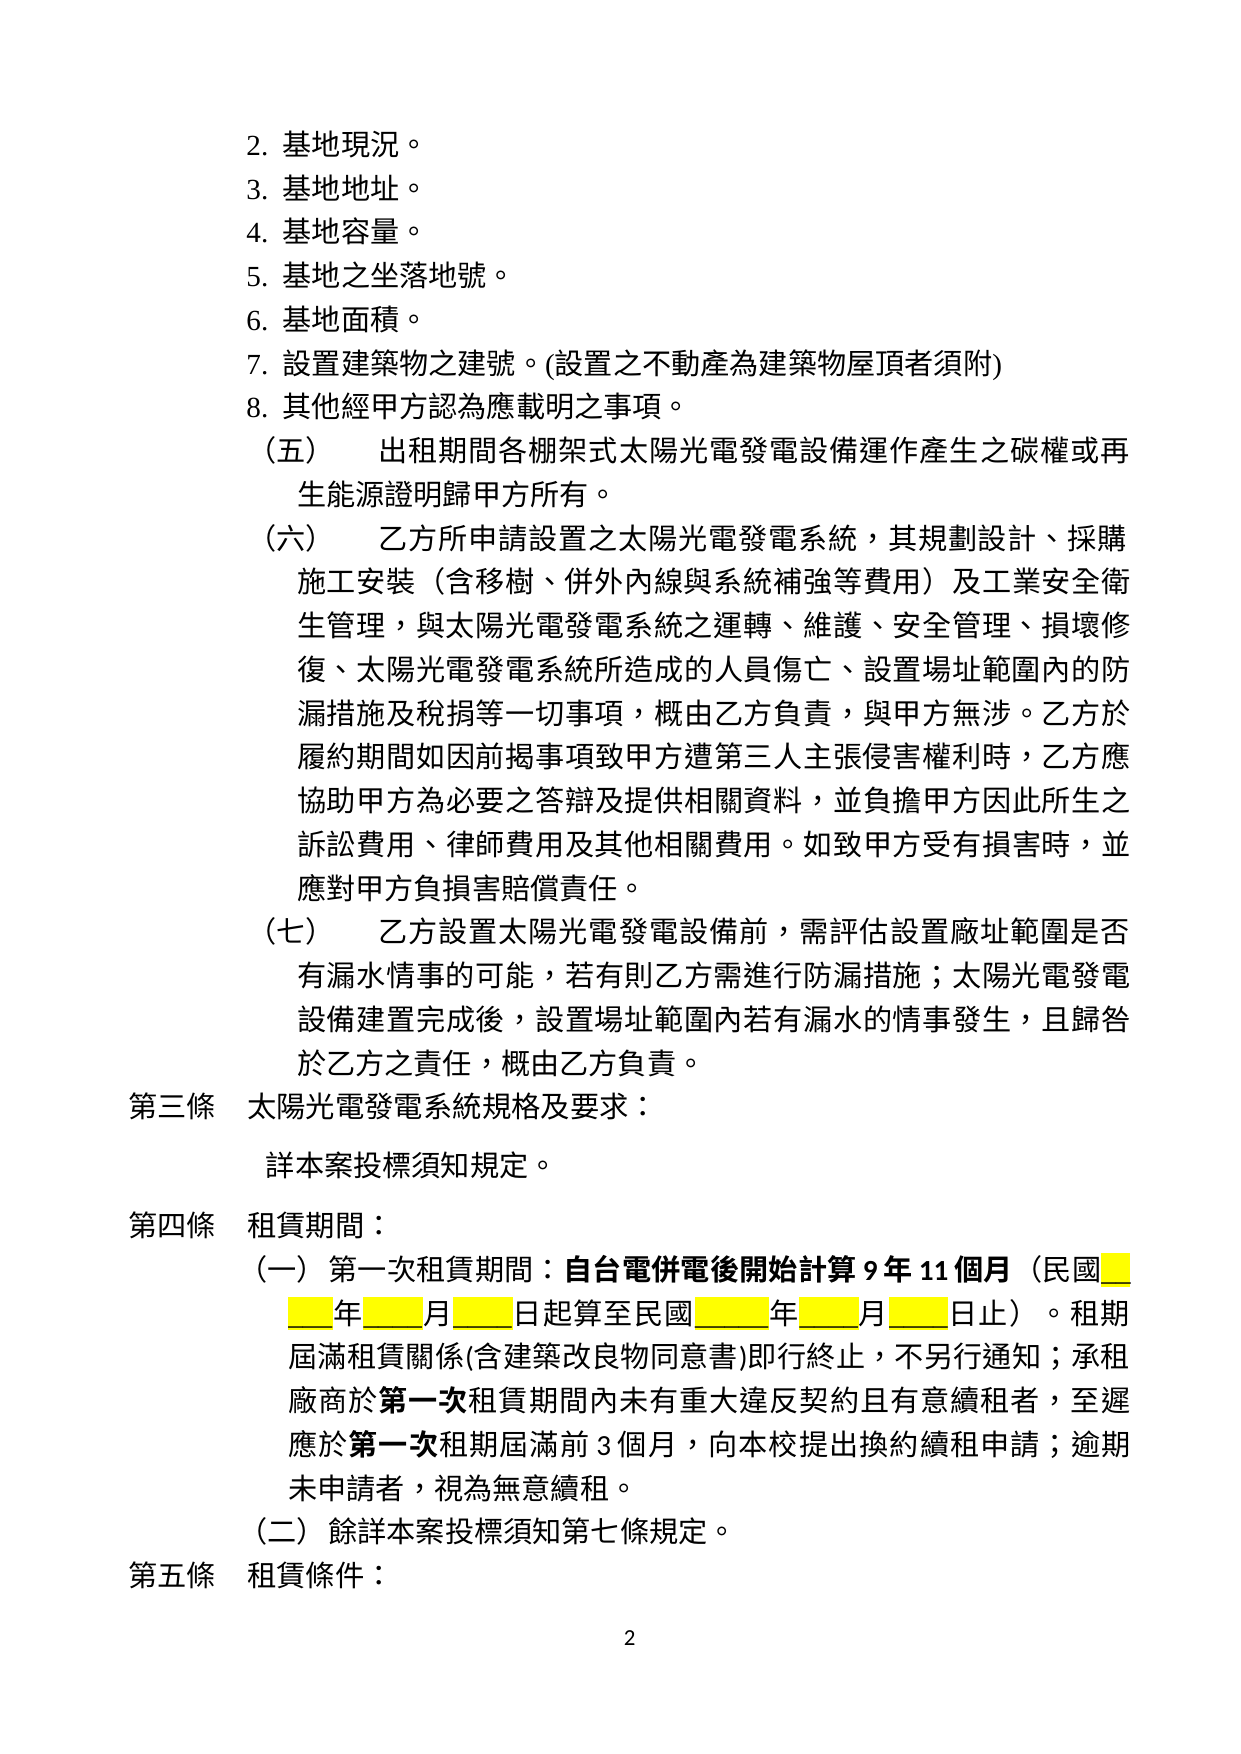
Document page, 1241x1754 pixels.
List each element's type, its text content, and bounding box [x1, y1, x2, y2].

list 租賃條件： [128, 1552, 1130, 1595]
list 乙方設置太陽光電發電設備前，需評估設置廠址範圍是否有漏水情事的可能，若有則乙方需進行防漏措施；太陽光電發電設備建置完成後，設置場址範圍內若有漏水的情事發生，且歸咎於乙方之責任，概由乙方負責。 [247, 908, 1130, 1083]
list 基地現況。 [246, 120, 1130, 164]
list 基地之坐落地號。 [246, 252, 1130, 295]
list 基地地址。 [246, 164, 1130, 208]
list 基地容量。 [246, 208, 1130, 252]
list 乙方所申請設置之太陽光電發電系統，其規劃設計、採購、施工安裝（含移樹、併外內線與系統補強等費用）及工業安全衛生管理，與太陽光電發電系統之運轉、維護、安全管理、損壞修復、太陽光電發電系統所造成的人員傷亡、設置場址範圍內的防漏措施及稅捐等一切事項，概由乙方負責，與甲方無涉。乙方於履約期間如因前揭事項致甲方遭第三人主張侵害權利時，乙方應協助甲方為必要之答辯及提供相關資料，並負擔甲方因此所生之訴訟費用、律師費用及其他相關費用。如致甲方受有損害時，並應對甲方負損害賠償責任。 [247, 514, 1130, 908]
list 太陽光電發電系統規格及要求： [128, 1083, 1130, 1127]
list 餘詳本案投標須知第七條規定。 [238, 1508, 1130, 1552]
list 租賃期間： [128, 1202, 1130, 1245]
list 設置建築物之建號。(設置之不動產為建築物屋頂者須附) [246, 339, 1130, 383]
list 出租期間各棚架式太陽光電發電設備運作產生之碳權或再生能源證明歸甲方所有。 [247, 427, 1130, 514]
list 第一次租賃期間：自台電併電後開始計算9年11個月（民國_____年____月____日起算至民國_____年____月____日止）。租期屆滿租賃關係(含建築改良物同意書)即行終止，不另行通知；承租廠商於第一次租賃期間內未有重大違反契約且有意續租者，至遲應於第一次租期屆滿前3個月，向本校提出換約續租申請；逾期未申請者，視為無意續租。 [238, 1245, 1130, 1508]
list 基地面積。 [246, 295, 1130, 339]
text 詳本案投標須知規定。 [266, 1127, 1130, 1202]
list 其他經甲方認為應載明之事項。 [246, 383, 1130, 427]
